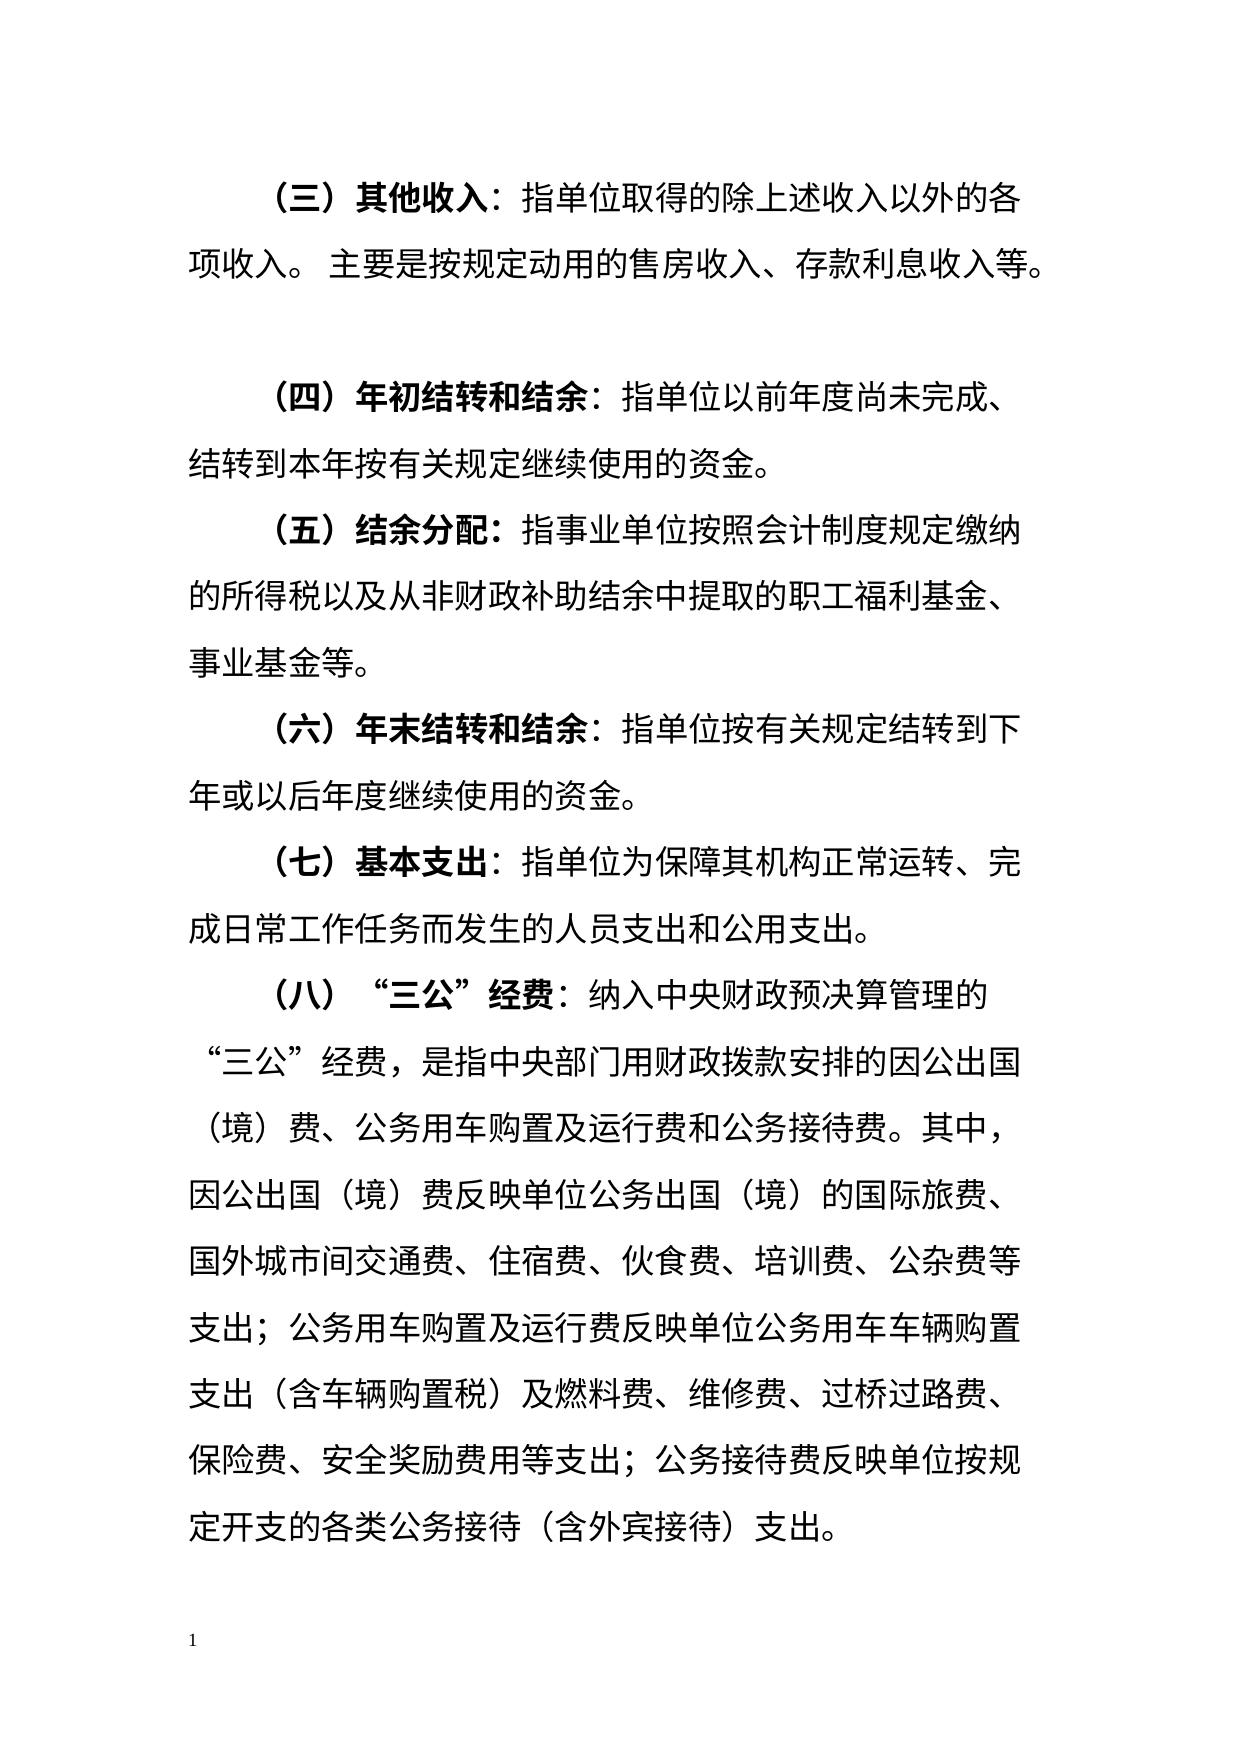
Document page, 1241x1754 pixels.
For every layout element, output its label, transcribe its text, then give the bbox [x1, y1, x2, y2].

text （七）基本支出：指单位为保障其机构正常运转、完成日常工作任务而发生的人员支出和公用支出。 [188, 827, 1052, 960]
text （六）年末结转和结余：指单位按有关规定结转到下年或以后年度继续使用的资金。 [188, 694, 1052, 827]
text （五）结余分配：指事业单位按照会计制度规定缴纳的所得税以及从非财政补助结余中提取的职工福利基金、事业基金等。 [188, 495, 1052, 694]
text （四）年初结转和结余：指单位以前年度尚未完成、结转到本年按有关规定继续使用的资金。 [188, 362, 1052, 495]
text （三）其他收入：指单位取得的除上述收入以外的各项收入。 主要是按规定动用的售房收入、存款利息收入等。 [188, 162, 1052, 362]
text （八）“三公”经费：纳入中央财政预决算管理的“三公”经费，是指中央部门用财政拨款安排的因公出国（境）费、公务用车购置及运行费和公务接待费。其中，因公出国（境）费反映单位公务出国（境）的国际旅费、国外城市间交通费、住宿费、伙食费、培训费、公杂费等支出；公务用车购置及运行费反映单位公务用车车辆购置支出（含车辆购置税）及燃料费、维修费、过桥过路费、保险费、安全奖励费用等支出；公务接待费反映单位按规定开支的各类公务接待（含外宾接待）支出。 [188, 960, 1052, 1558]
